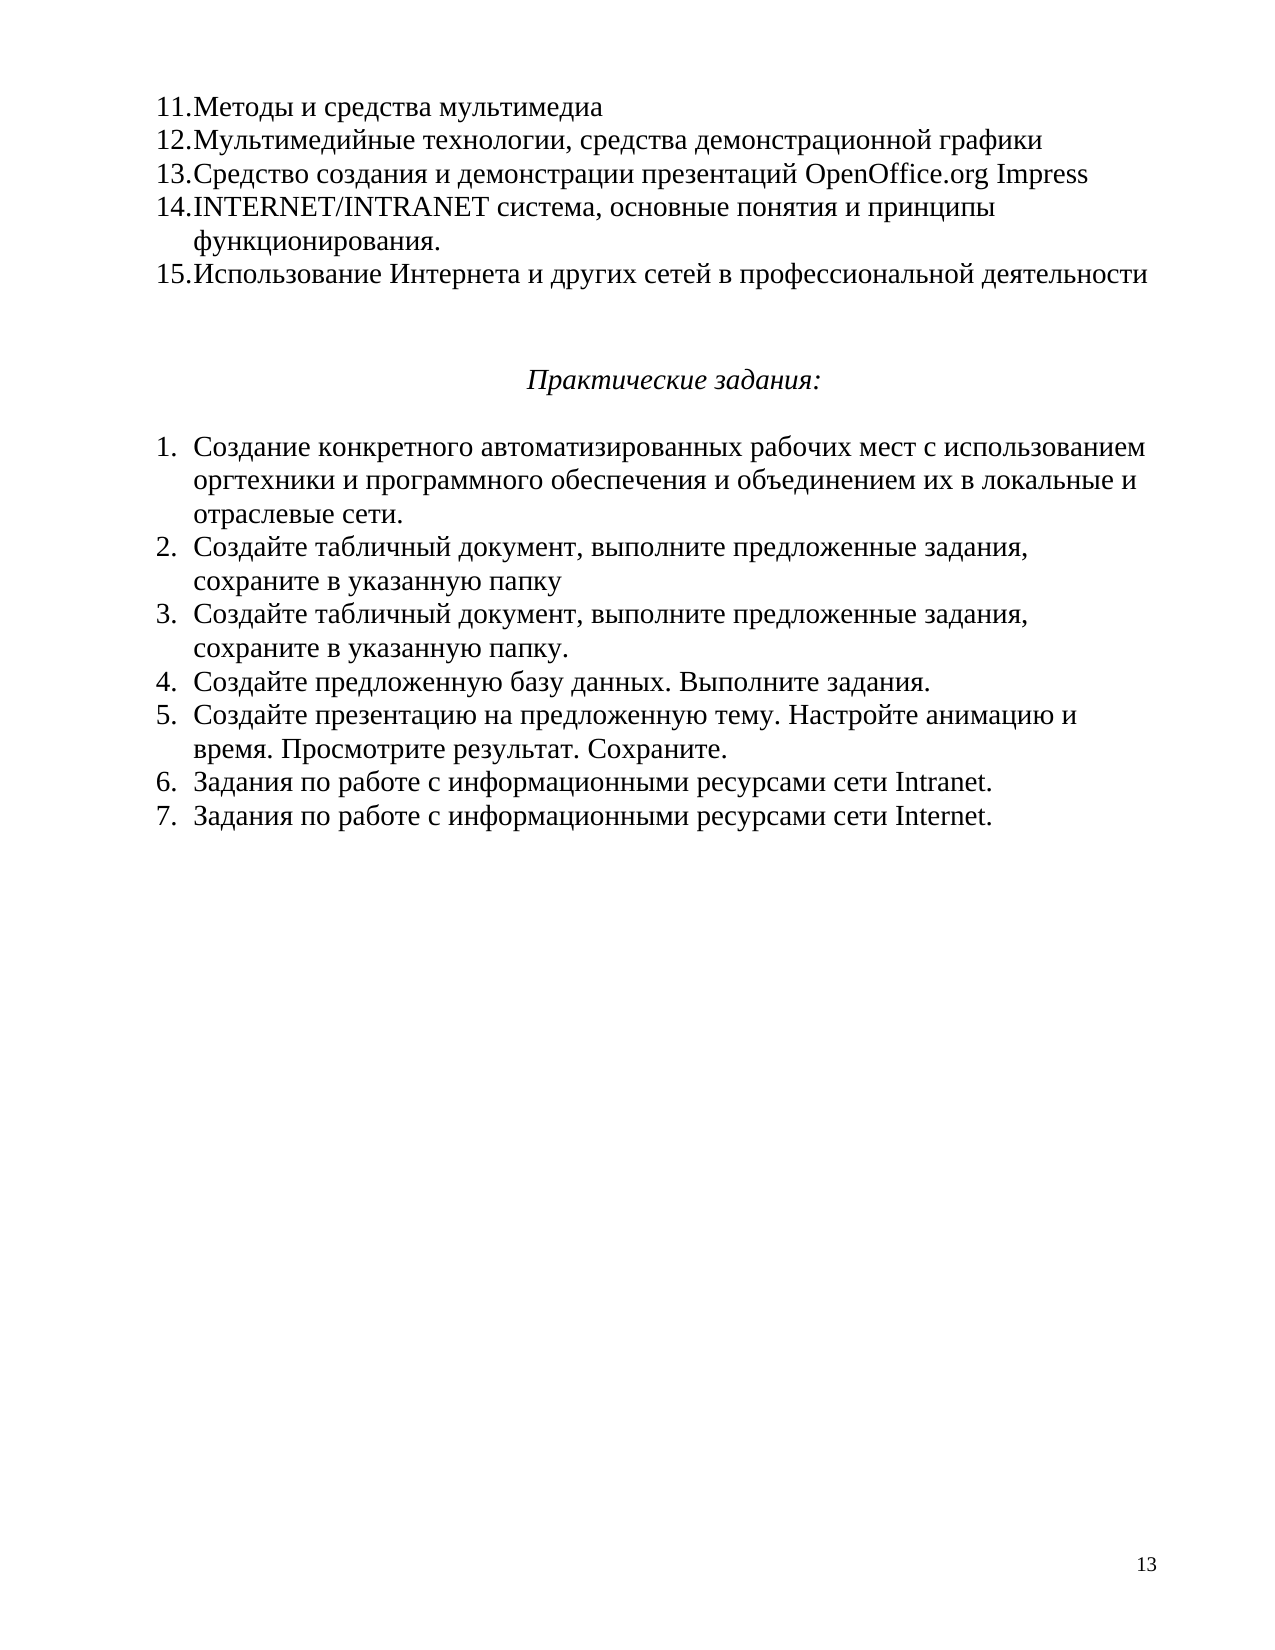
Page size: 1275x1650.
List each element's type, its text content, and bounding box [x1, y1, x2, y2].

list Задания по работе с информационными ресурсами сети Intranet. [156, 764, 1157, 798]
list Создайте табличный документ, выполните предложенные задания, сохраните в указанную папку. [156, 597, 1157, 664]
list Мультимедийные технологии, средства демонстрационной графики [156, 122, 1157, 156]
list Создание конкретного автоматизированных рабочих мест с использованием оргтехники и программного обеспечения и объединением их в локальные и отраслевые сети. [156, 429, 1157, 529]
list Создайте табличный документ, выполните предложенные задания, сохраните в указанную папку [156, 529, 1157, 597]
list INTERNET/INTRANET система, основные понятия и принципы функционирования. [156, 189, 1157, 256]
list Средство создания и демонстрации презентаций OpenOffice.org Impress [156, 156, 1157, 189]
text Практические задания: [118, 362, 1157, 395]
list Создайте презентацию на предложенную тему. Настройте анимацию и время. Просмотрите результат. Сохраните. [156, 697, 1157, 764]
list Методы и средства мультимедиа [156, 89, 1157, 122]
list Создайте предложенную базу данных. Выполните задания. [156, 664, 1157, 697]
list Задания по работе с информационными ресурсами сети Internet. [156, 798, 1157, 831]
list Использование Интернета и других сетей в профессиональной деятельности [156, 256, 1157, 290]
